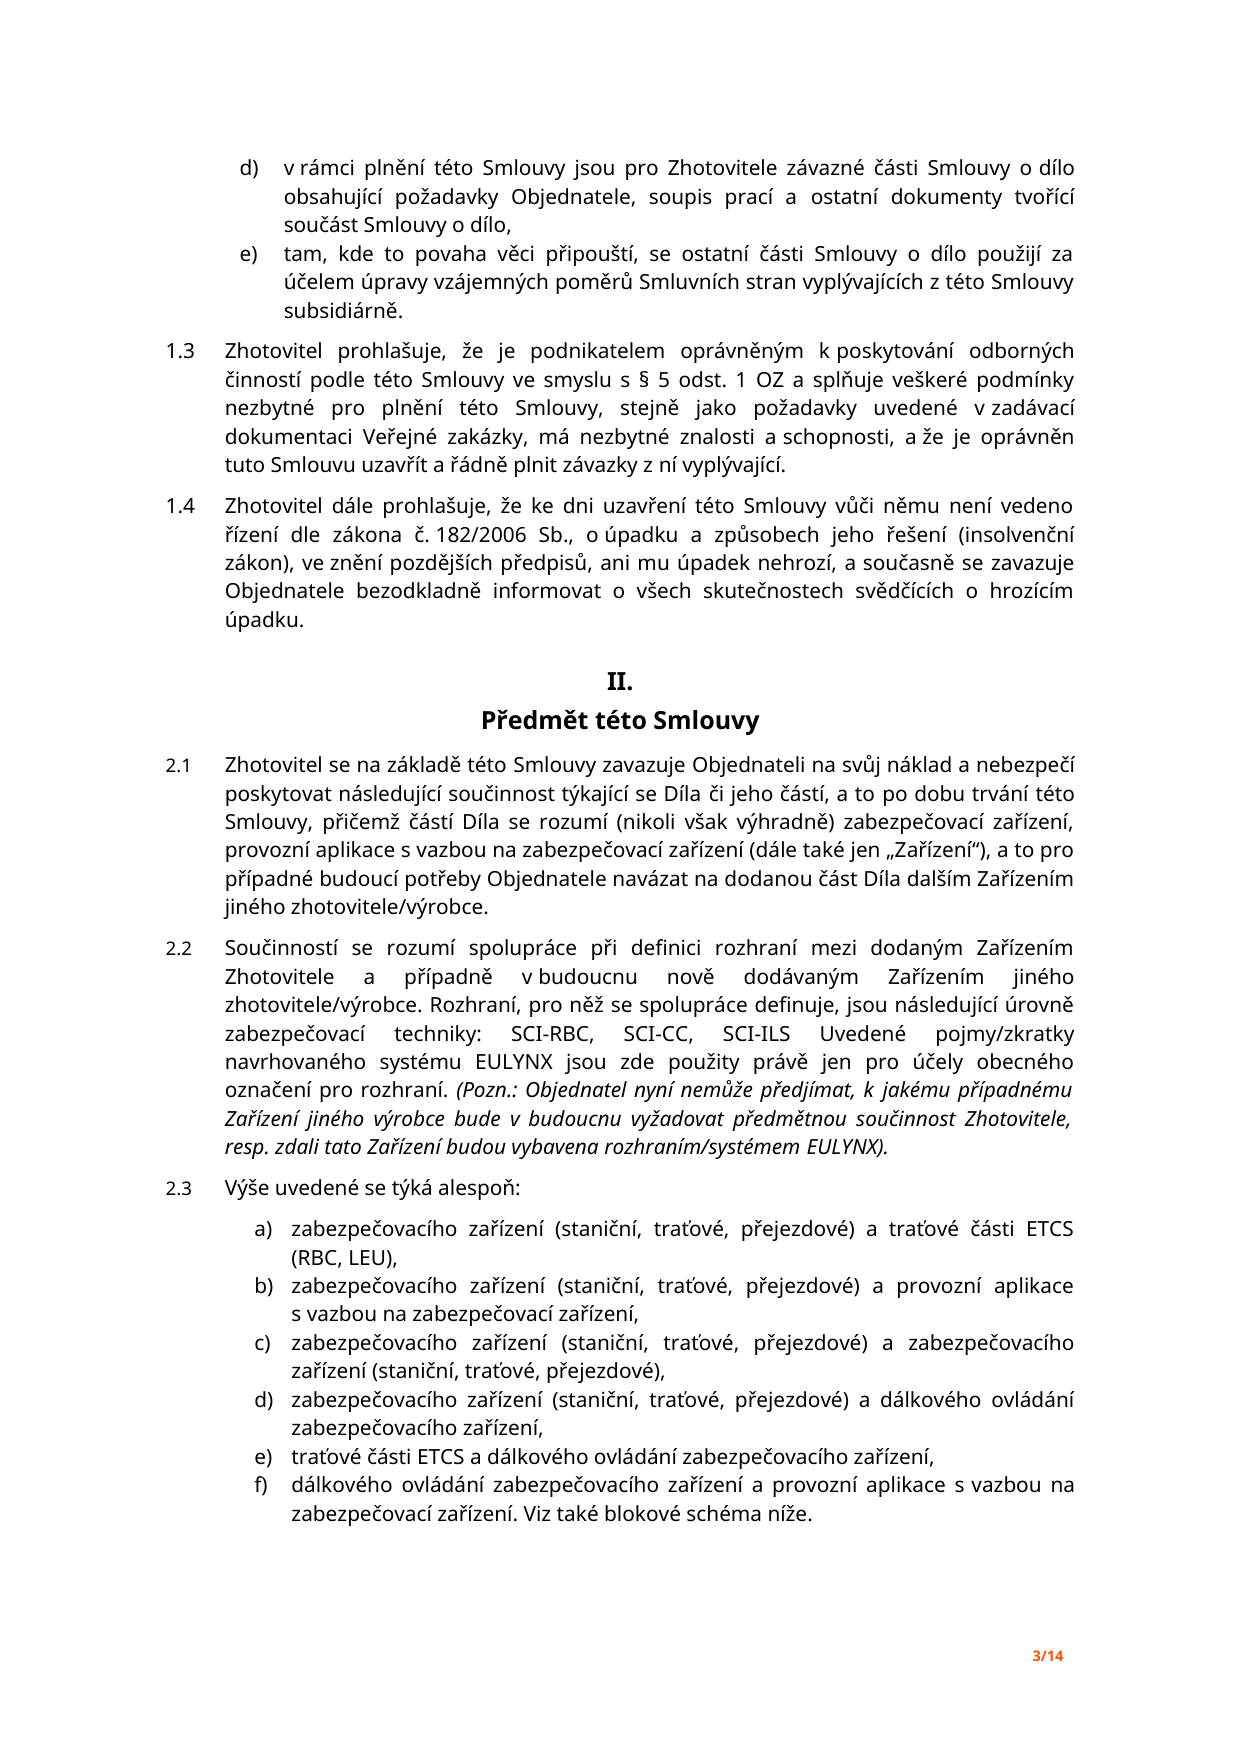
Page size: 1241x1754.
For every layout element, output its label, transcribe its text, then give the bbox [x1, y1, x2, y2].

list tam, kde to povaha věci připouští, se ostatní části Smlouvy o dílo použijí za účelem úpravy vzájemných poměrů Smluvních stran vyplývajících z této Smlouvy subsidiárně. [239, 239, 1075, 324]
list Součinností se rozumí spolupráce při definici rozhraní mezi dodaným Zařízením Zhotovitele a případně v budoucnu nově dodávaným Zařízením jiného zhotovitele/výrobce. Rozhraní, pro něž se spolupráce definuje, jsou následující úrovně zabezpečovací techniky: SCI-RBC, SCI-CC, SCI-ILS Uvedené pojmy/zkratky navrhovaného systému EULYNX jsou zde použity právě jen pro účely obecného označení pro rozhraní. (Pozn.: Objednatel nyní nemůže předjímat, k jakému případnému Zařízení jiného výrobce bude v budoucnu vyžadovat předmětnou součinnost Zhotovitele, resp. zdali tato Zařízení budou vybavena rozhraním/systémem EULYNX). [165, 933, 1075, 1161]
list zabezpečovacího zařízení (staniční, traťové, přejezdové) a traťové části ETCS (RBC, LEU), [254, 1214, 1075, 1271]
list Výše uvedené se týká alespoň: [165, 1173, 1075, 1202]
list zabezpečovacího zařízení (staniční, traťové, přejezdové) a dálkového ovládání zabezpečovacího zařízení, [254, 1385, 1075, 1442]
list zabezpečovacího zařízení (staniční, traťové, přejezdové) a zabezpečovacího zařízení (staniční, traťové, přejezdové), [254, 1328, 1075, 1385]
list Zhotovitel prohlašuje, že je podnikatelem oprávněným k poskytování odborných činností podle této Smlouvy ve smyslu s § 5 odst. 1 OZ a splňuje veškeré podmínky nezbytné pro plnění této Smlouvy, stejně jako požadavky uvedené v zadávací dokumentaci Veřejné zakázky, má nezbytné znalosti a schopnosti, a že je oprávněn tuto Smlouvu uzavřít a řádně plnit závazky z ní vyplývající. [165, 337, 1075, 479]
text II. Předmět této Smlouvy [165, 658, 1075, 738]
list dálkového ovládání zabezpečovacího zařízení a provozní aplikace s vazbou na zabezpečovací zařízení. Viz také blokové schéma níže. [254, 1470, 1075, 1527]
list zabezpečovacího zařízení (staniční, traťové, přejezdové) a provozní aplikace s vazbou na zabezpečovací zařízení, [254, 1271, 1075, 1328]
list Zhotovitel dále prohlašuje, že ke dni uzavření této Smlouvy vůči němu není vedeno řízení dle zákona č. 182/2006 Sb., o úpadku a způsobech jeho řešení (insolvenční zákon), ve znění pozdějších předpisů, ani mu úpadek nehrozí, a současně se zavazuje Objednatele bezodkladně informovat o všech skutečnostech svědčících o hrozícím úpadku. [165, 491, 1075, 633]
list v rámci plnění této Smlouvy jsou pro Zhotovitele závazné části Smlouvy o dílo obsahující požadavky Objednatele, soupis prací a ostatní dokumenty tvořící součást Smlouvy o dílo, [239, 153, 1075, 239]
list traťové části ETCS a dálkového ovládání zabezpečovacího zařízení, [254, 1442, 1075, 1470]
list Zhotovitel se na základě této Smlouvy zavazuje Objednateli na svůj náklad a nebezpečí poskytovat následující součinnost týkající se Díla či jeho částí, a to po dobu trvání této Smlouvy, přičemž částí Díla se rozumí (nikoli však výhradně) zabezpečovací zařízení, provozní aplikace s vazbou na zabezpečovací zařízení (dále také jen „Zařízení“), a to pro případné budoucí potřeby Objednatele navázat na dodanou část Díla dalším Zařízením jiného zhotovitele/výrobce. [165, 750, 1075, 921]
